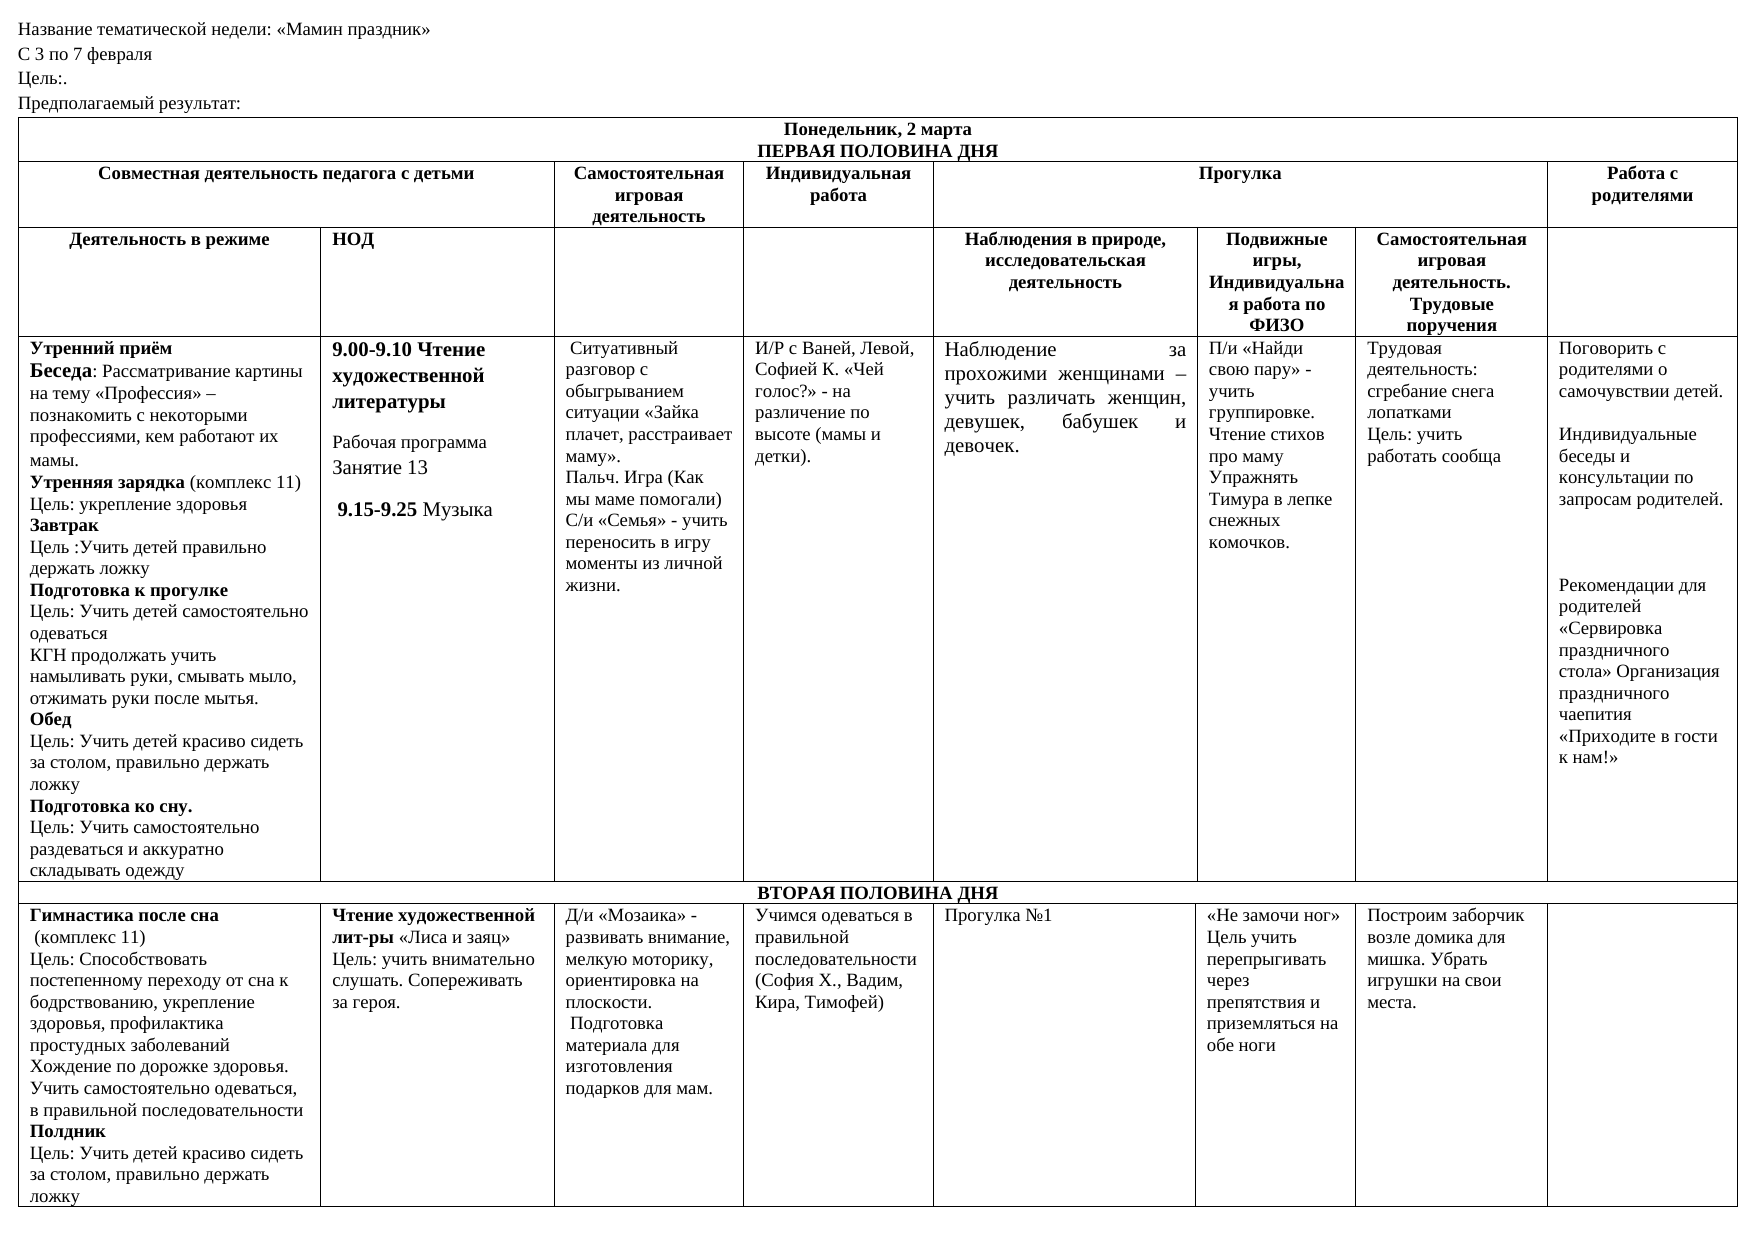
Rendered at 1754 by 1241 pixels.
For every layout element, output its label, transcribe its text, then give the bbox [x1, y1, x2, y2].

table_cell Работа с родителями [1548, 162, 1737, 227]
table_cell Д/и «Мозаика» - развивать внимание, мелкую моторику, ориентировка на плоскости. Подготовка материала для изготовления подарков для мам. [555, 904, 743, 1206]
table_cell Ситуативный разговор с обыгрыванием ситуации «Зайка плачет, расстраивает маму». Пальч. Игра (Как мы маме помогали) С/и «Семья» - учить переносить в игру моменты из личной жизни. [555, 337, 743, 881]
table_cell [1548, 228, 1737, 336]
table_cell [1548, 904, 1737, 1206]
table_cell Гимнастика после сна (комплекс 11) Цель: Способствовать постепенному переходу от сна к бодрствованию, укрепление здоровья, профилактика простудных заболеваний Хождение по дорожке здоровья. Учить самостоятельно одеваться, в правильной последовательности Полдник Цель: Учить детей красиво сидеть за столом, правильно держать ложку [19, 904, 320, 1206]
table_cell И/Р с Ваней, Левой, Софией К. «Чей голос?» - на различение по высоте (мамы и детки). [744, 337, 933, 881]
table_cell [555, 228, 743, 336]
text Название тематической недели: «Мамин праздник» [18, 18, 1736, 39]
table_cell ВТОРАЯ ПОЛОВИНА ДНЯ [19, 882, 1737, 903]
table_cell [744, 228, 933, 336]
table_cell Подвижные игры, Индивидуальная работа по ФИЗО [1198, 228, 1355, 336]
table_cell Самостоятельная игровая деятельность. Трудовые поручения [1356, 228, 1547, 336]
table_cell Поговорить с родителями о самочувствии детей. Индивидуальные беседы и консультации по запросам родителей. Рекомендации для родителей «Сервировка праздничного стола» Организация праздничного чаепития «Приходите в гости к нам!» [1548, 337, 1737, 881]
table_cell Наблюдения в природе, исследовательская деятельность [934, 228, 1197, 336]
table_cell Учимся одеваться в правильной последовательности(София Х., Вадим, Кира, Тимофей) [744, 904, 933, 1206]
table_cell Чтение художественной лит-ры «Лиса и заяц» Цель: учить внимательно слушать. Сопереживать за героя. [321, 904, 554, 1206]
table_cell Построим заборчик возле домика для мишка. Убрать игрушки на свои места. [1356, 904, 1547, 1206]
table_cell Самостоятельная игровая деятельность [555, 162, 743, 227]
table_header Понедельник, 2 марта ПЕРВАЯ ПОЛОВИНА ДНЯ [19, 118, 1737, 161]
table_cell НОД [321, 228, 554, 336]
table_cell «Не замочи ног» Цель учить перепрыгивать через препятствия и приземляться на обе ноги [1196, 904, 1355, 1206]
text Цель:. [18, 67, 1736, 89]
table_cell Трудовая деятельность: сгребание снега лопатками Цель: учить работать сообща [1356, 337, 1547, 881]
table_cell Индивидуальная работа [744, 162, 933, 227]
table_cell 9.00-9.10 Чтение художественной литературы Рабочая программа Занятие 13 9.15-9.25 Музыка [321, 337, 554, 881]
text С 3 по 7 февраля [18, 42, 1736, 64]
table_cell Совместная деятельность педагога с детьми [19, 162, 554, 227]
text Предполагаемый результат: [18, 92, 1736, 114]
table_cell Деятельность в режиме [19, 228, 320, 336]
table_cell Прогулка [934, 162, 1547, 227]
table_cell Утренний приём Беседа: Рассматривание картины на тему «Профессия» – познакомить с некоторыми профессиями, кем работают их мамы. Утренняя зарядка (комплекс 11) Цель: укрепление здоровья Завтрак Цель :Учить детей правильно держать ложку Подготовка к прогулке Цель: Учить детей самостоятельно одеваться КГН продолжать учить намыливать руки, смывать мыло, отжимать руки после мытья. Обед Цель: Учить детей красиво сидеть за столом, правильно держать ложку Подготовка ко сну. Цель: Учить самостоятельно раздеваться и аккуратно складывать одежду [19, 337, 320, 881]
table_cell Прогулка №1 [934, 904, 1195, 1206]
table_cell П/и «Найди свою пару» - учить группировке. Чтение стихов про маму Упражнять Тимура в лепке снежных комочков. [1198, 337, 1355, 881]
table_cell Наблюдение за прохожими женщинами – учить различать женщин, девушек, бабушек и девочек. [934, 337, 1197, 881]
